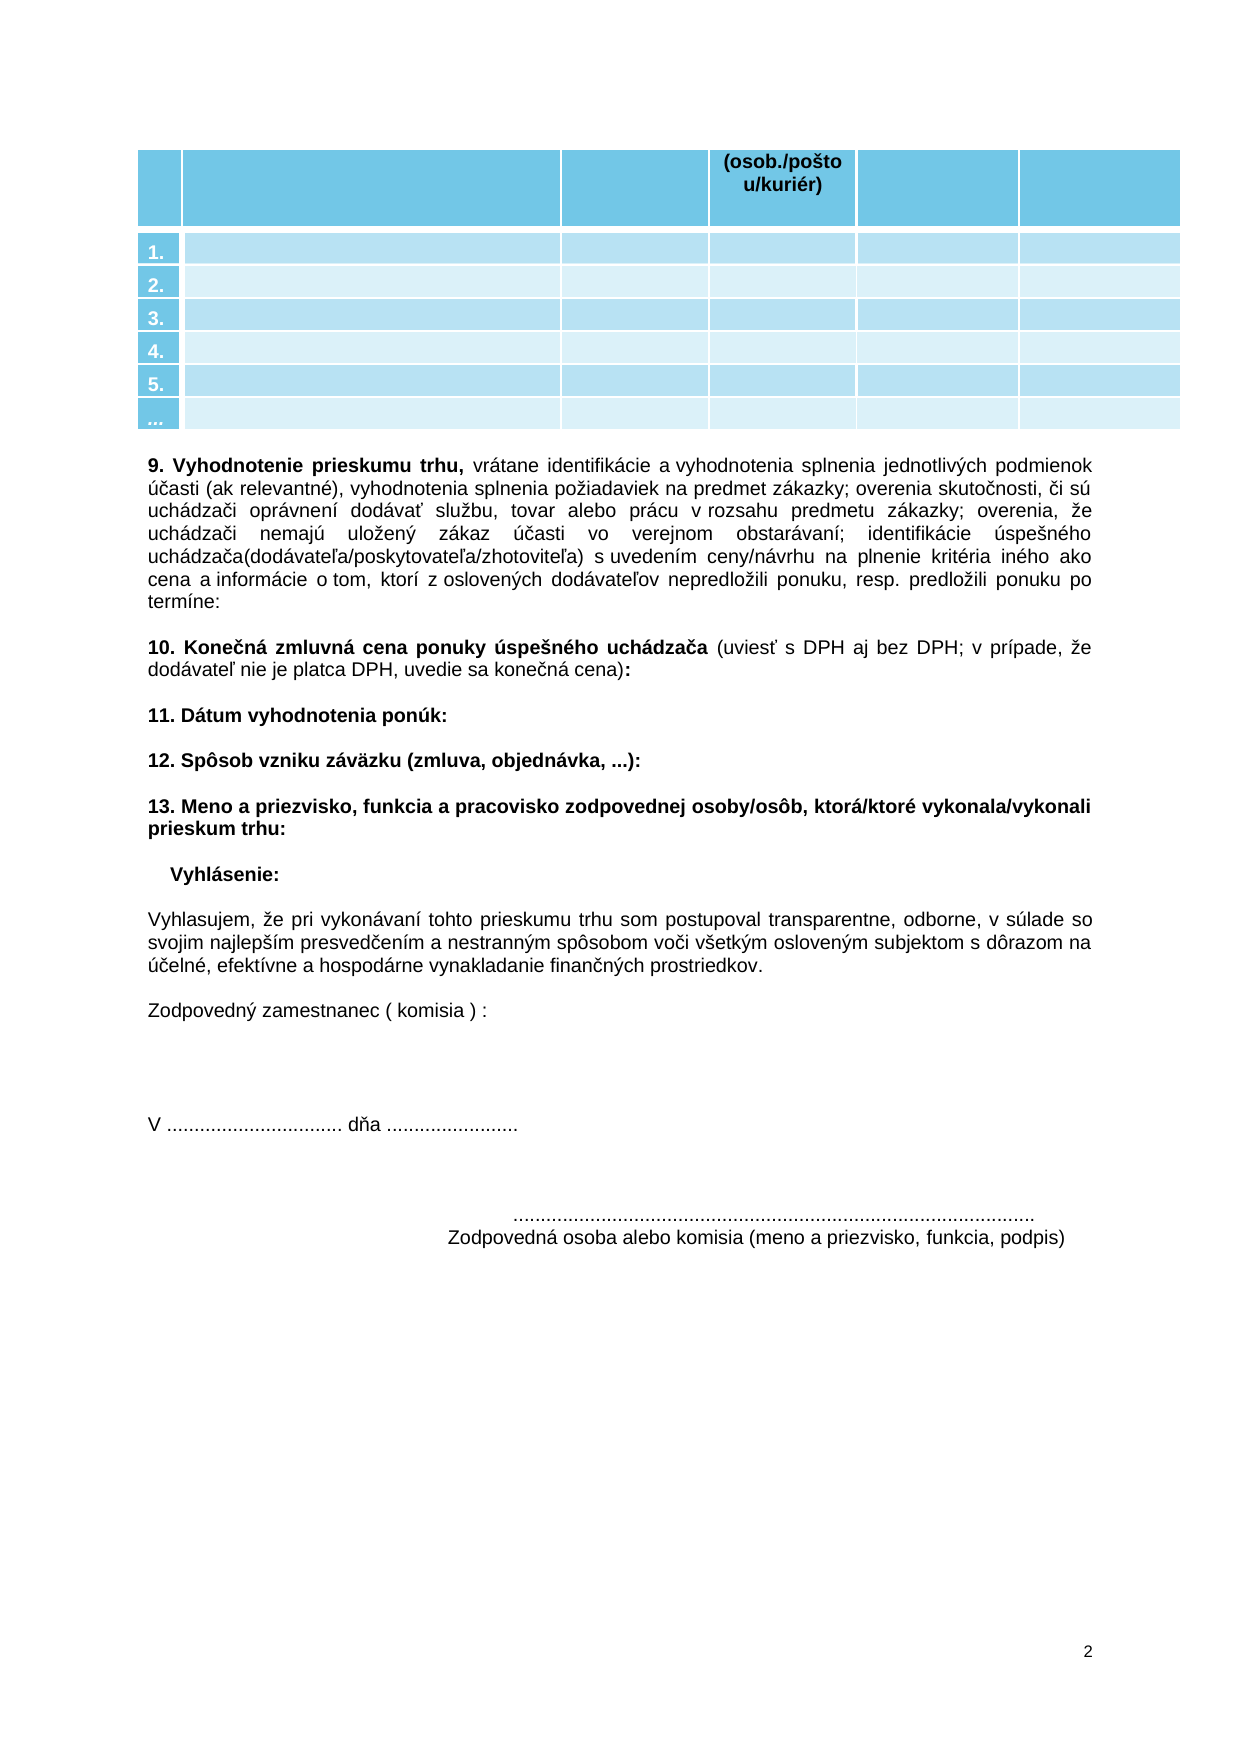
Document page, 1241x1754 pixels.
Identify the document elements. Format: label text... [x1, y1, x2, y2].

table_cell [857, 398, 1018, 429]
table_cell [858, 233, 1018, 263]
table_cell [562, 266, 708, 297]
table_cell 3. [138, 299, 179, 330]
table_cell [1020, 233, 1180, 263]
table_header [562, 150, 708, 226]
table_cell [857, 266, 1018, 297]
text Vyhlasujem, že pri vykonávaní tohto prieskumu trhu som postupoval transparentne, odborne, v súlade so svojim najlepším presvedčením a nestranným spôsobom voči všetkým osloveným subjektom s dôrazom na účelné, efektívne a hospodárne vynakladanie finančných prostriedkov. [148, 908, 1092, 976]
table_cell [858, 299, 1018, 330]
table_cell [562, 332, 708, 363]
table_cell [710, 332, 856, 363]
table_cell [1020, 332, 1180, 363]
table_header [858, 150, 1018, 226]
text Zodpovedná osoba alebo komisia (meno a priezvisko, funkcia, podpis) [148, 1226, 1092, 1249]
table_cell 4. [138, 332, 179, 363]
table_cell 5. [138, 365, 179, 396]
text 11. Dátum vyhodnotenia ponúk: [148, 704, 1092, 726]
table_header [710, 150, 855, 226]
table_cell [1020, 266, 1180, 297]
text 13. Meno a priezvisko, funkcia a pracovisko zodpovednej osoby/osôb, ktorá/ktoré vykonala/vykonali prieskum trhu: [148, 794, 1092, 840]
table_cell [185, 233, 560, 263]
table_cell [562, 233, 708, 263]
table_cell [1020, 398, 1180, 429]
table_cell [562, 398, 708, 429]
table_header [1020, 150, 1180, 226]
table_cell [858, 365, 1018, 396]
table_cell [185, 299, 560, 330]
table_cell [857, 332, 1018, 363]
table_cell 2. [138, 266, 179, 297]
table_header P. č. [138, 150, 181, 226]
text V ................................ dňa ........................ [148, 1112, 1092, 1135]
table_cell [710, 398, 856, 429]
text 10. Konečná zmluvná cena ponuky úspešného uchádzača (uviesť s DPH aj bez DPH; v prípade, že dodávateľ nie je platca DPH, uvedie sa konečná cena): [148, 636, 1092, 681]
table_cell ... [138, 398, 179, 429]
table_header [183, 150, 560, 226]
text 12. Spôsob vzniku záväzku (zmluva, objednávka, ...): [148, 749, 1092, 772]
text 9. Vyhodnotenie prieskumu trhu, vrátane identifikácie a vyhodnotenia splnenia jednotlivých podmienok účasti (ak relevantné), vyhodnotenia splnenia požiadaviek na predmet zákazky; overenia skutočnosti, či sú uchádzači oprávnení dodávať službu, tovar alebo prácu v rozsahu predmetu zákazky; overenia, že uchádzači nemajú uložený zákaz účasti vo verejnom obstarávaní; identifikácie úspešného uchádzača(dodávateľa/poskytovateľa/zhotoviteľa) s uvedením ceny/návrhu na plnenie kritéria iného ako cena a informácie o tom, ktorí z oslovených dodávateľov nepredložili ponuku, resp. predložili ponuku po termíne: [148, 454, 1092, 613]
text Zodpovedný zamestnanec ( komisia ) : [148, 999, 1092, 1022]
table_cell [185, 266, 560, 297]
table_cell [562, 299, 708, 330]
table_cell [710, 266, 856, 297]
table_cell 1. [138, 233, 179, 263]
table_cell [710, 299, 855, 330]
text Vyhlásenie: [148, 863, 1092, 885]
table_cell [562, 365, 708, 396]
table_cell [185, 365, 560, 396]
table_cell [185, 398, 560, 429]
table_cell [1020, 299, 1180, 330]
table_cell [185, 332, 560, 363]
table_cell [1020, 365, 1180, 396]
text ............................................................................................... [148, 1203, 1092, 1226]
table_cell [710, 365, 855, 396]
table_cell [710, 233, 855, 263]
